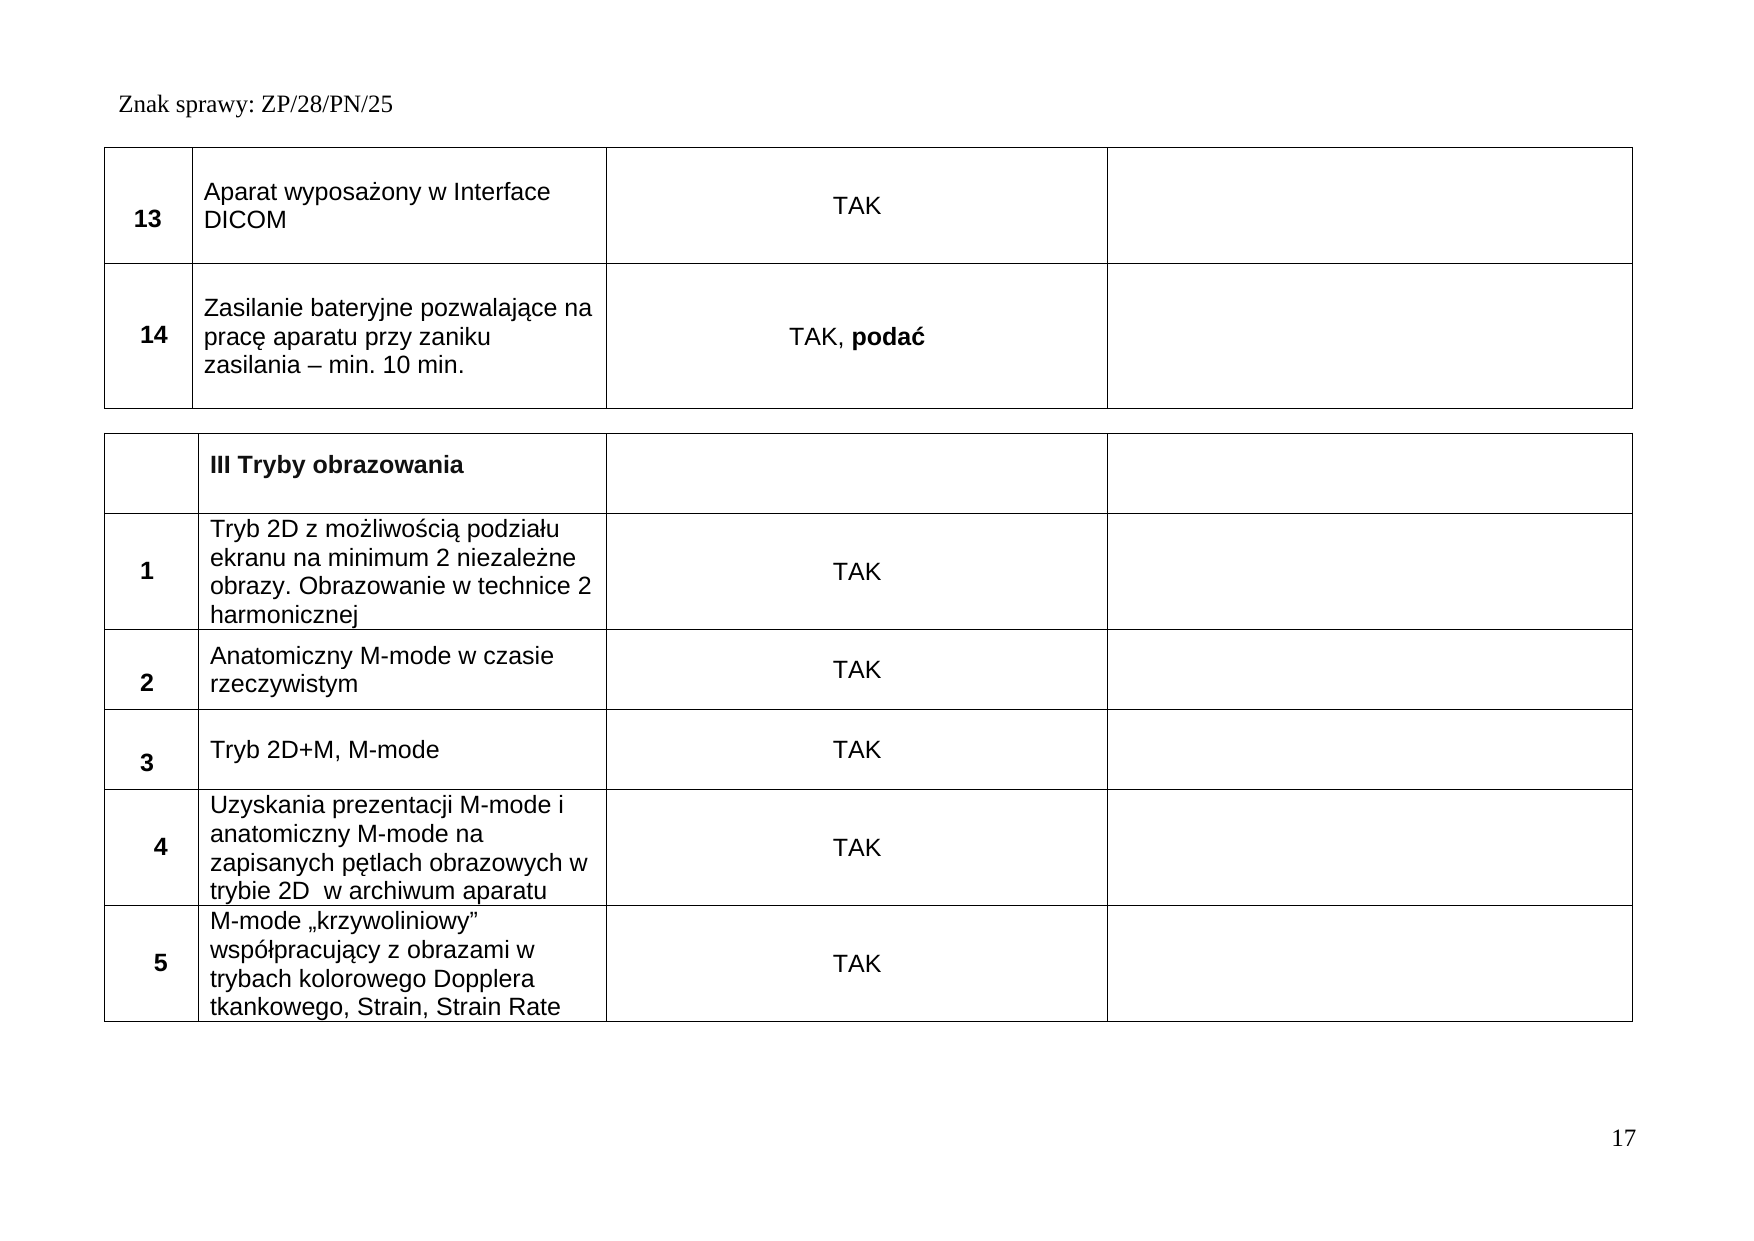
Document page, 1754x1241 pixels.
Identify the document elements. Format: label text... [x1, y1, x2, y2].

table_cell 2 [105, 630, 198, 709]
table_cell Tryb 2D+M, M-mode [199, 710, 606, 789]
table_cell Tryb 2D z możliwością podziału ekranu na minimum 2 niezależne obrazy. Obrazowanie w technice 2 harmonicznej [358, 514, 606, 629]
table_cell TAK [607, 710, 1107, 789]
table_cell [1108, 630, 1632, 709]
table_header [607, 434, 1107, 513]
table_cell M-mode „krzywoliniowy” współpracujący z obrazami w trybach kolorowego Dopplera tkankowego, Strain, Strain Rate [199, 906, 606, 1021]
table_cell Uzyskania prezentacji M-mode i anatomiczny M-mode na zapisanych pętlach obrazowych w trybie 2D w archiwum aparatu [483, 790, 606, 905]
table_cell [1108, 148, 1632, 263]
table_cell TAK [607, 514, 1107, 629]
table_cell TAK [607, 630, 1107, 709]
table_cell TAK, podać [607, 264, 1107, 408]
table_header [105, 434, 198, 513]
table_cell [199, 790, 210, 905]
table_cell TAK [607, 790, 1107, 905]
table_cell Anatomiczny M-mode w czasie rzeczywistym [199, 630, 606, 709]
table_header [1108, 434, 1632, 513]
table_cell 5 [105, 906, 198, 1021]
table_cell [1108, 264, 1632, 408]
table_cell Zasilanie bateryjne pozwalające na pracę aparatu przy zaniku zasilania – min. 10 min. [193, 264, 606, 408]
table_cell Aparat wyposażony w Interface DICOM [193, 148, 606, 263]
table_cell 14 [105, 264, 192, 408]
table_cell [1108, 790, 1632, 905]
table_cell [1108, 710, 1632, 789]
table_cell 3 [105, 710, 198, 789]
table_cell 1 [105, 514, 198, 629]
table_header III Tryby obrazowania [199, 434, 606, 513]
table_cell 13 [105, 148, 192, 263]
table_cell [1108, 514, 1632, 629]
table_cell 4 [105, 790, 198, 905]
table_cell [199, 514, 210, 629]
table_cell TAK [607, 906, 1107, 1021]
table_cell [1108, 906, 1632, 1021]
table_cell TAK [607, 148, 1107, 263]
